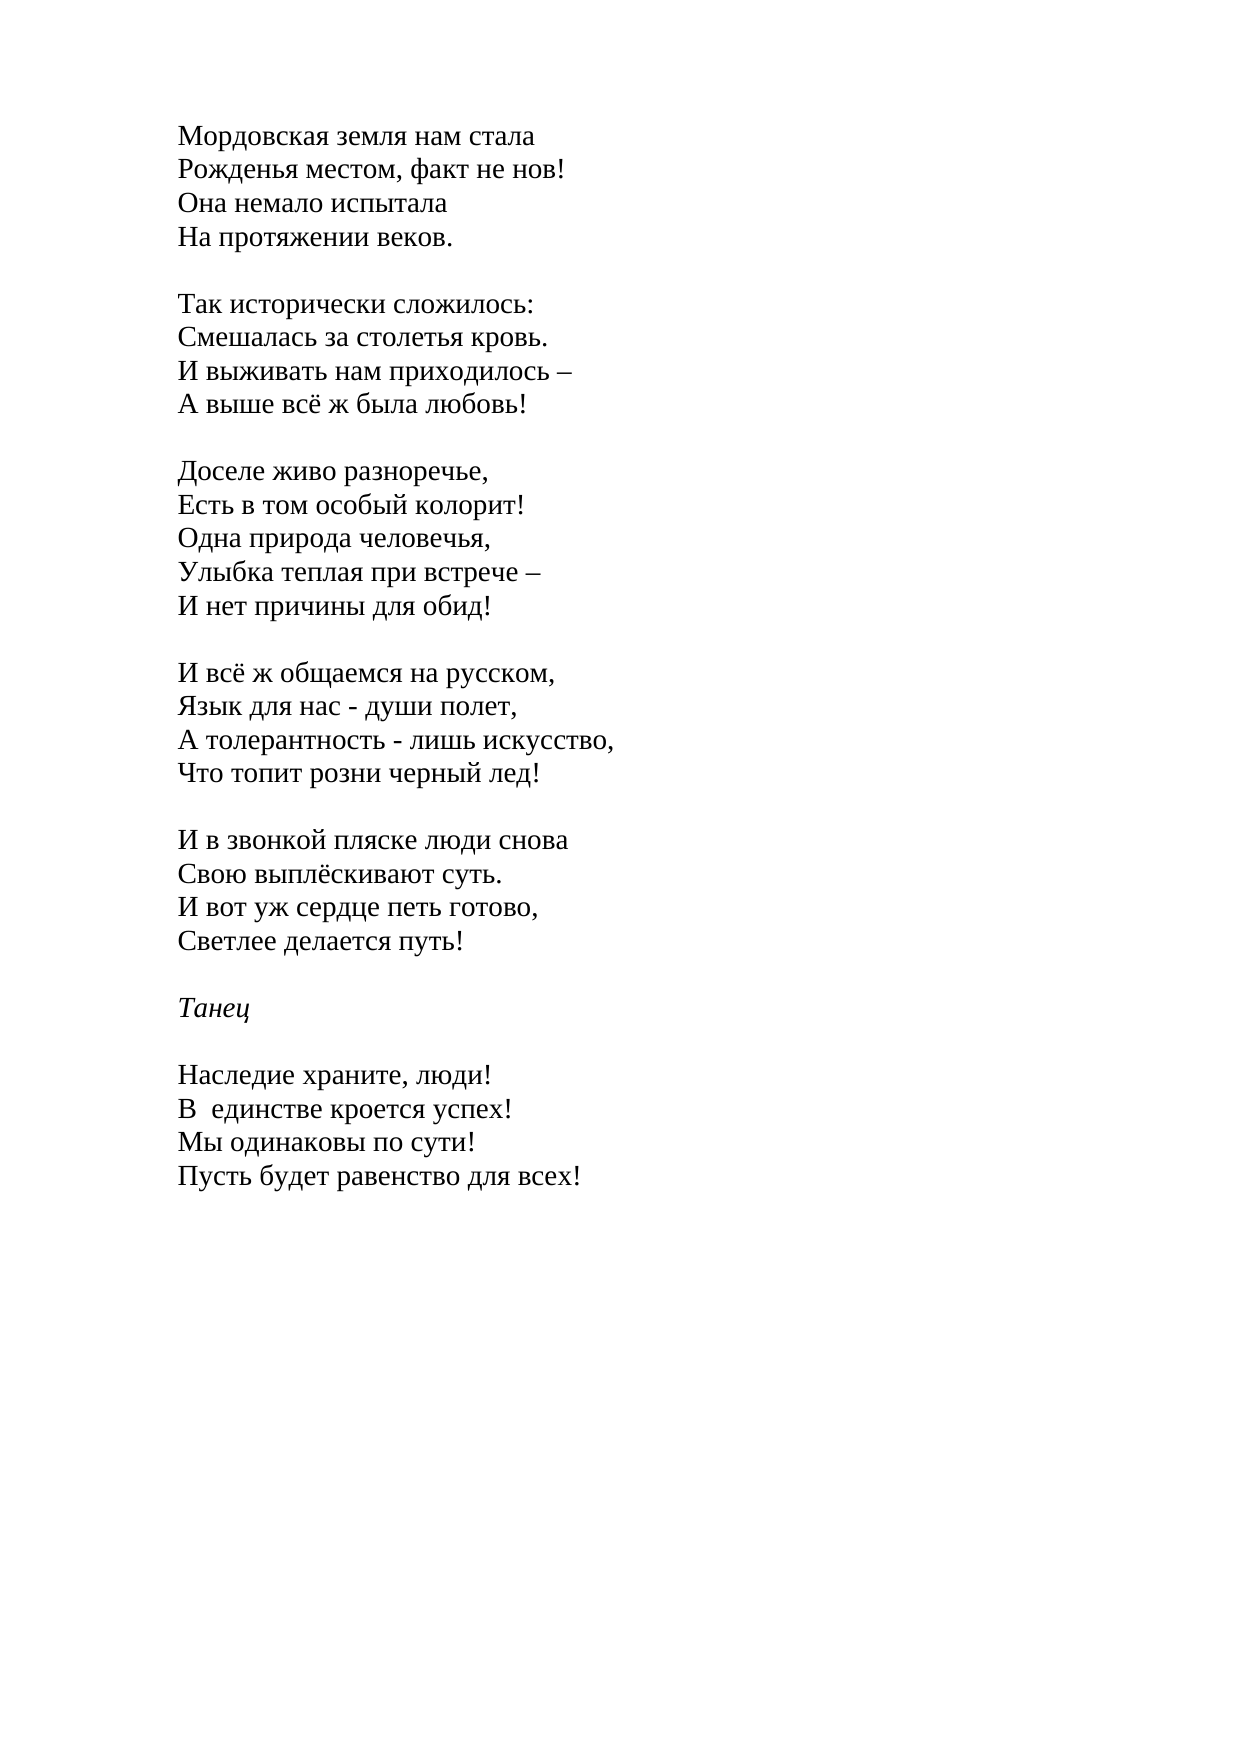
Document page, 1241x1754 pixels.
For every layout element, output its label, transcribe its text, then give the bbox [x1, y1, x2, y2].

text Свою выплёскивают суть. [177, 856, 1152, 889]
text Пусть будет равенство для всех! [177, 1158, 1152, 1191]
text Смешалась за столетья кровь. [177, 319, 1152, 353]
text Танец [177, 990, 1152, 1024]
text На протяжении веков. [177, 219, 1152, 252]
text Что топит розни черный лед! [177, 755, 1152, 789]
text Доселе живо разноречье, [177, 453, 1152, 487]
text В единстве кроется успех! [177, 1091, 1152, 1124]
text Светлее делается путь! [177, 923, 1152, 957]
text Так исторически сложилось: [177, 286, 1152, 319]
text Язык для нас - души полет, [177, 688, 1152, 722]
text Мы одинаковы по сути! [177, 1124, 1152, 1158]
text И вот уж сердце петь готово, [177, 889, 1152, 923]
text Наследие храните, люди! [177, 1057, 1152, 1091]
text А толерантность - лишь искусство, [177, 722, 1152, 755]
text Есть в том особый колорит! [177, 487, 1152, 521]
text И нет причины для обид! [177, 588, 1152, 621]
text И всё ж общаемся на русском, [177, 655, 1152, 688]
text Она немало испытала [177, 185, 1152, 219]
text Рожденья местом, факт не нов! [177, 152, 1152, 185]
text И в звонкой пляске люди снова [177, 822, 1152, 856]
text Улыбка теплая при встрече – [177, 554, 1152, 588]
text Одна природа человечья, [177, 521, 1152, 554]
text И выживать нам приходилось – [177, 353, 1152, 386]
text А выше всё ж была любовь! [177, 386, 1152, 420]
text Мордовская земля нам стала [177, 118, 1152, 152]
